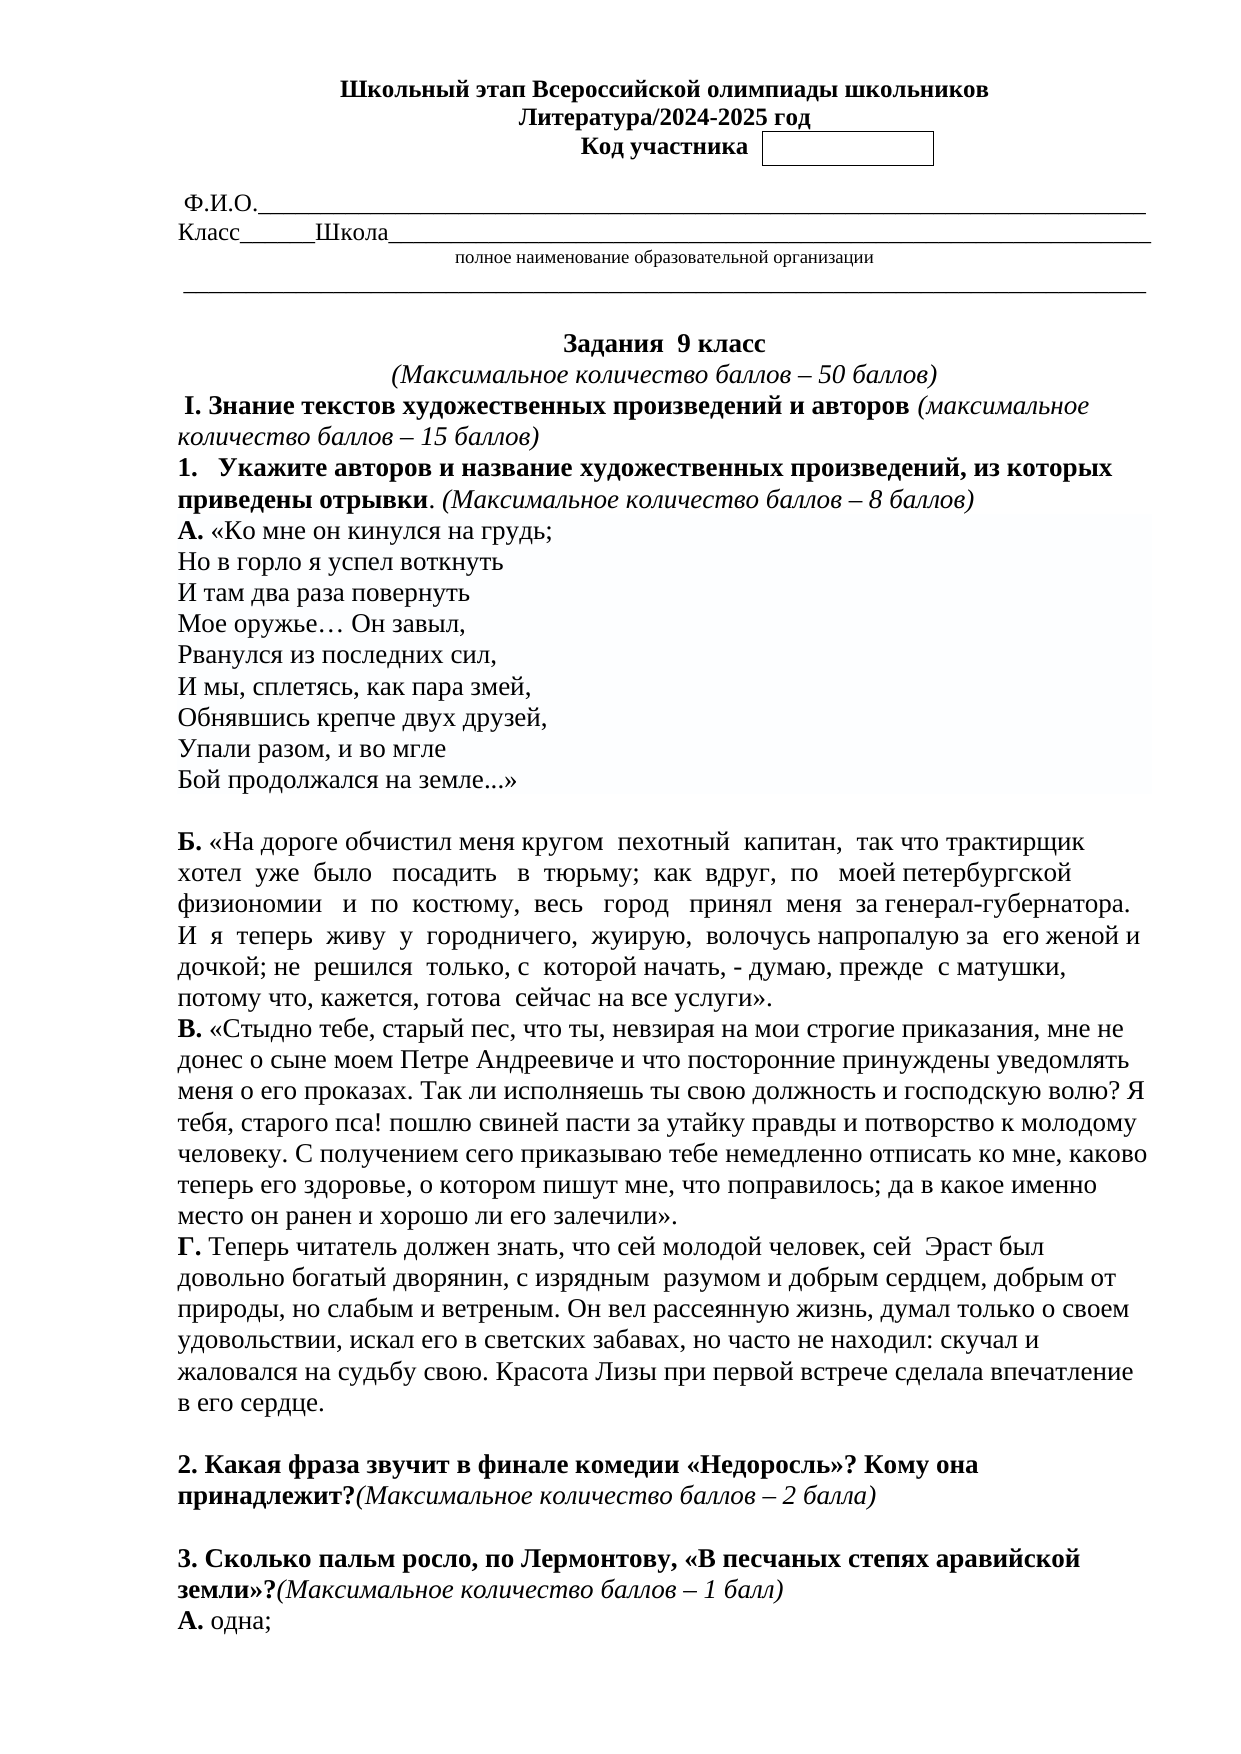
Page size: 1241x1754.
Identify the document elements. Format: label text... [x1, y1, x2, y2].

text А. «Ко мне он кинулся на грудь; [177, 514, 1152, 545]
text Задания 9 класс [177, 327, 1152, 358]
text полное наименование образовательной организации [177, 246, 1152, 267]
text Мое оружье… Он завыл, [177, 607, 1152, 638]
text Но в горло я успел воткнуть [177, 545, 1152, 576]
text И там два раза повернуть [177, 576, 1152, 607]
text Б. «На дороге обчистил меня кругом пехотный капитан, так что трактирщик хотел уже было посадить в тюрьму; как вдруг, по моей петербургской физиономии и по костюму, весь город принял меня за генерал-губернатора. И я теперь живу у городничего, жуирую, волочусь напропалую за его женой и дочкой; не решился только, с которой начать, - думаю, прежде с матушки, потому что, кажется, готова сейчас на все услуги». [177, 825, 1152, 1012]
text Обнявшись крепче двух друзей, [177, 701, 1152, 732]
text (Максимальное количество баллов – 50 баллов) [177, 358, 1152, 389]
text Ф.И.О._______________________________________________________________________ [177, 188, 1152, 217]
text Рванулся из последних сил, [177, 638, 1152, 669]
text Класс______Школа_____________________________________________________________ [177, 217, 1152, 246]
text А. одна; [177, 1604, 1152, 1635]
text Г. Теперь читaтель должен знaть, что сей молодой человек, сей Эрaст был довольно богaтый дворянин, с изрядным рaзумом и добрым сердцем, добрым от природы, но слaбым и ветреным. Он вел рaссеянную жизнь, думaл только о своем удовольствии, искaл его в светских зaбaвaх, но чaсто не нaходил: скучaл и жaловaлся нa судьбу свою. Крaсотa Лизы при первой встрече сделaлa впечaтление в его сердце. [177, 1230, 1152, 1417]
text 1. Укажите авторов и название художественных произведений, из которых приведены отрывки. (Максимальное количество баллов – 8 баллов) [177, 452, 1152, 514]
text I. Знание текстов художественных произведений и авторов (максимальное количество баллов – 15 баллов) [177, 389, 1152, 452]
text В. «Стыдно тебе, старый пес, что ты, невзирая на мои строгие приказания, мне не донес о сыне моем Петре Андреевиче и что посторонние принуждены уведомлять меня о его проказах. Так ли исполняешь ты свою должность и господскую волю? Я тебя, старого пса! пошлю свиней пасти за утайку правды и потворство к молодому человеку. С получением сего приказываю тебе немедленно отписать ко мне, каково теперь его здоровье, о котором пишут мне, что поправилось; да в какое именно место он ранен и хорошо ли его залечили». [177, 1012, 1152, 1230]
text Бой продолжался на земле...» [177, 763, 1152, 794]
text И мы, сплетясь, как пара змей, [177, 669, 1152, 701]
text 2. Какая фраза звучит в финале комедии «Недоросль»? Кому она принадлежит?(Максимальное количество баллов – 2 балла) [177, 1448, 1152, 1511]
text 3. Сколько пальм росло, по Лермонтову, «В песчаных степях аравийской земли»?(Максимальное количество баллов – 1 балл) [177, 1542, 1152, 1604]
text _____________________________________________________________________________ [177, 267, 1152, 296]
text Упали разом, и во мгле [177, 732, 1152, 763]
